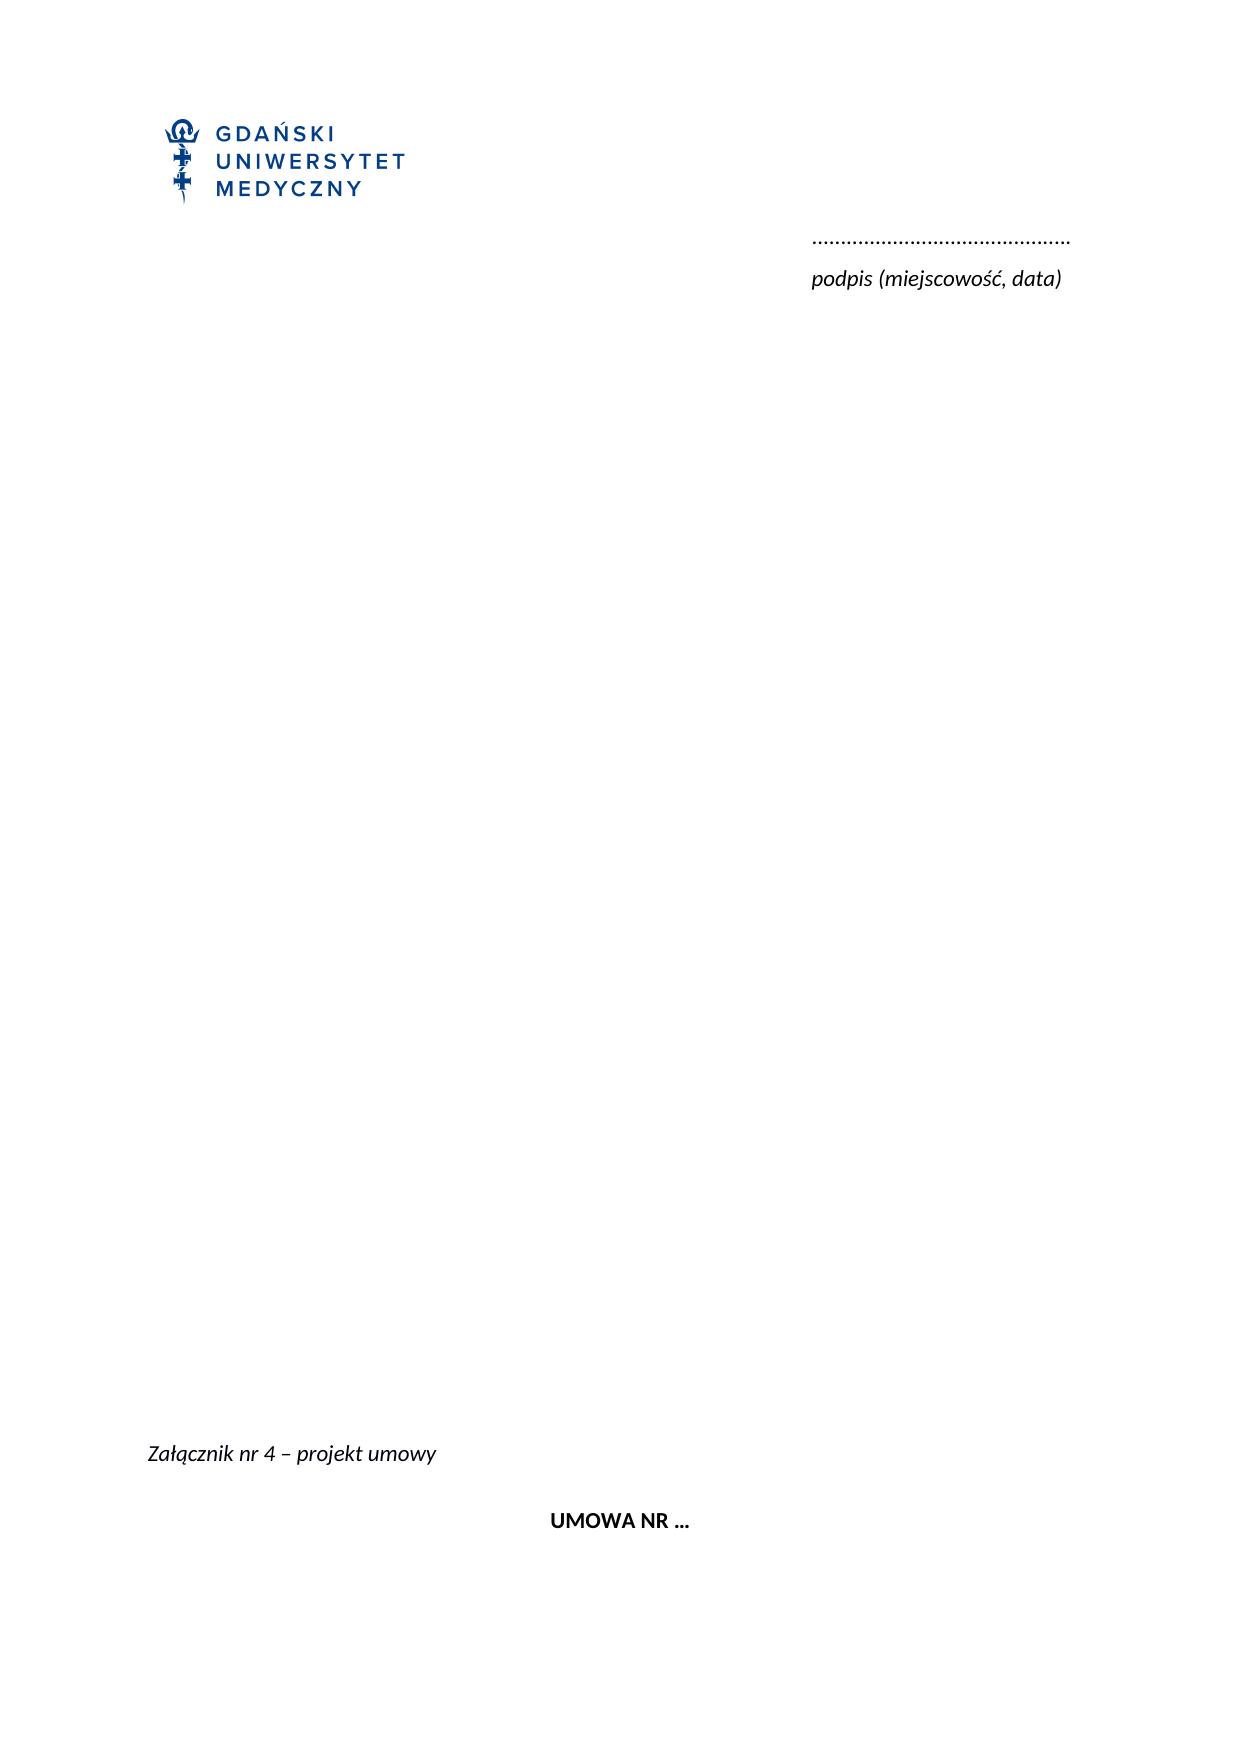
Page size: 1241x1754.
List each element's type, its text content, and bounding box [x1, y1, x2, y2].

text Załącznik nr 4 – projekt umowy [148, 1439, 1092, 1468]
picture [147, 101, 422, 223]
text ............................................. podpis (miejscowość, data) [811, 222, 1092, 376]
subtitle UMOWA NR … [148, 1507, 1092, 1534]
